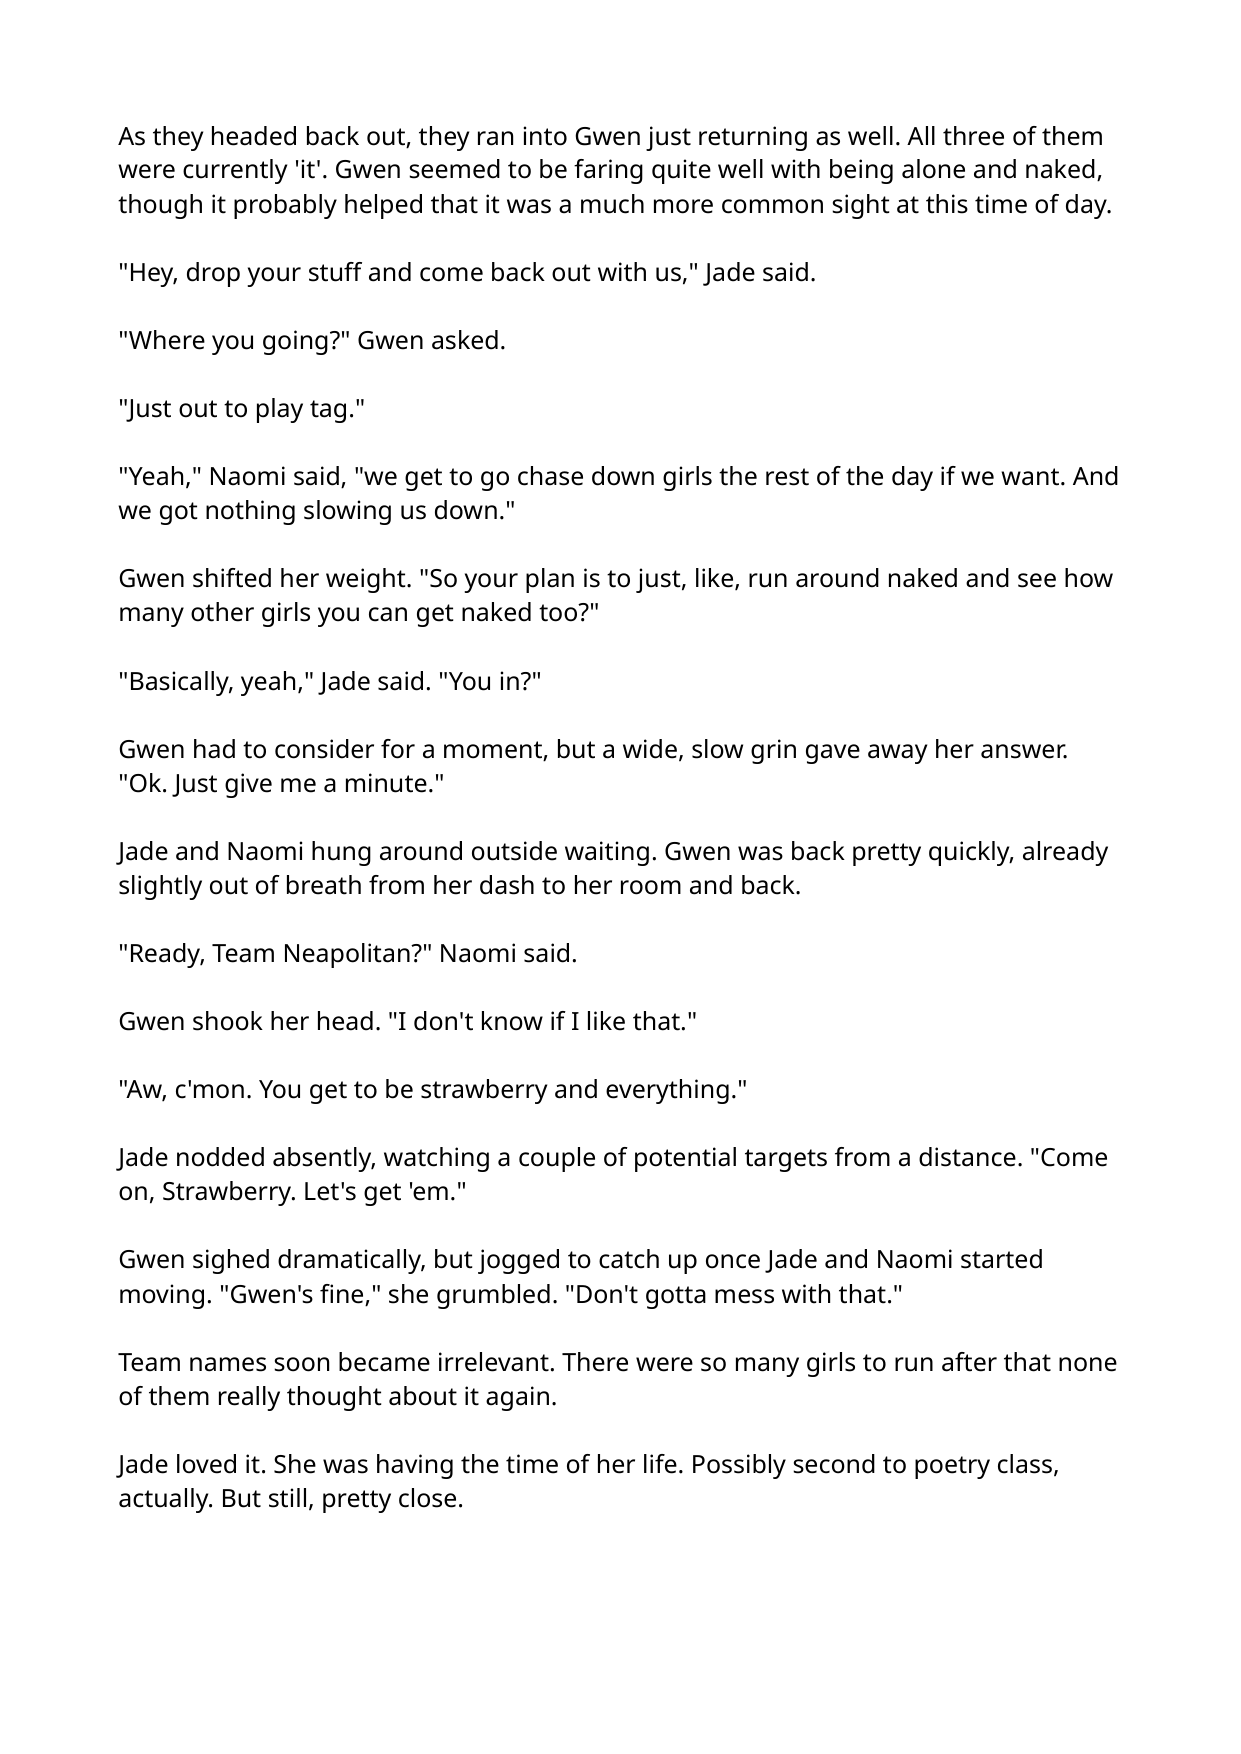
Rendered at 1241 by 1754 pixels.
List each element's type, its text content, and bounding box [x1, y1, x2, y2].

text Gwen had to consider for a moment, but a wide, slow grin gave away her answer. "Ok. Just give me a minute." [118, 731, 1122, 799]
text Team names soon became irrelevant. There were so many girls to run after that none of them really thought about it again. [118, 1344, 1122, 1412]
text Gwen shifted her weight. "So your plan is to just, like, run around naked and see how many other girls you can get naked too?" [118, 561, 1122, 629]
text "Yeah," Naomi said, "we get to go chase down girls the rest of the day if we want. And we got nothing slowing us down." [118, 459, 1122, 527]
text "Ready, Team Neapolitan?" Naomi said. [118, 936, 1122, 970]
text "Basically, yeah," Jade said. "You in?" [118, 663, 1122, 697]
text Jade loved it. She was having the time of her life. Possibly second to poetry class, actually. But still, pretty close. [118, 1447, 1122, 1515]
text As they headed back out, they ran into Gwen just returning as well. All three of them were currently 'it'. Gwen seemed to be faring quite well with being alone and naked, though it probably helped that it was a much more common sight at this time of day. [118, 118, 1122, 220]
text "Hey, drop your stuff and come back out with us," Jade said. [118, 254, 1122, 288]
text "Aw, c'mon. You get to be strawberry and everything." [118, 1072, 1122, 1106]
text "Just out to play tag." [118, 391, 1122, 425]
text Gwen sighed dramatically, but jogged to catch up once Jade and Naomi started moving. "Gwen's fine," she grumbled. "Don't gotta mess with that." [118, 1242, 1122, 1310]
text Jade and Naomi hung around outside waiting. Gwen was back pretty quickly, already slightly out of breath from her dash to her room and back. [118, 833, 1122, 902]
text Jade nodded absently, watching a couple of potential targets from a distance. "Come on, Strawberry. Let's get 'em." [118, 1140, 1122, 1208]
text "Where you going?" Gwen asked. [118, 322, 1122, 357]
text Gwen shook her head. "I don't know if I like that." [118, 1004, 1122, 1038]
